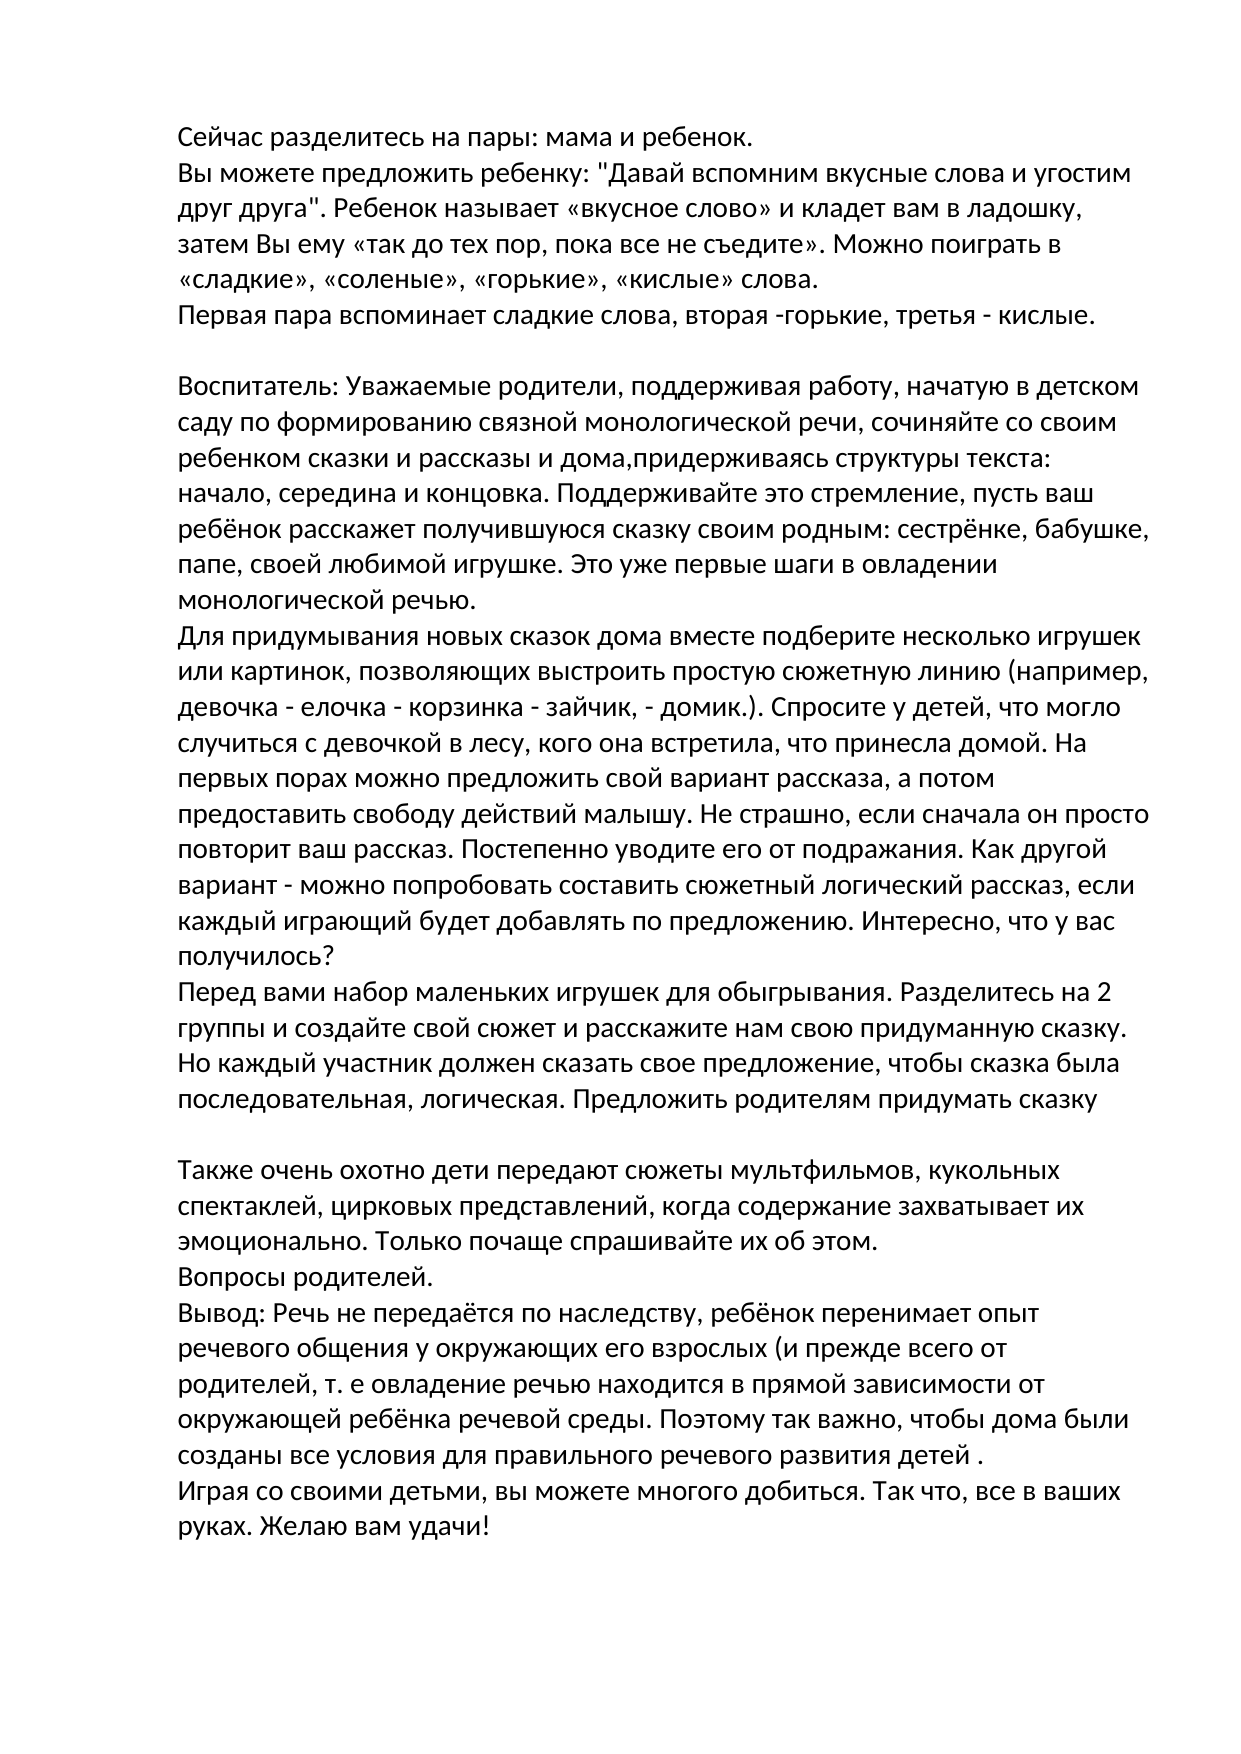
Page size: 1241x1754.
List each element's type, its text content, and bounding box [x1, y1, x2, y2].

text Перед вами набор маленьких игрушек для обыгрывания. Разделитесь на 2 группы и создайте свой сюжет и расскажите нам свою придуманную сказку. Но каждый участник должен сказать свое предложение, чтобы сказка была последовательная, логическая. Предложить родителям придумать сказку [177, 973, 1152, 1116]
text Вы можете предложить ребенку: "Давай вспомним вкусные слова и угостим друг друга". Ребенок называет «вкусное слово» и кладет вам в ладошку, затем Вы ему «так до тех пор, пока все не съедите». Можно поиграть в «сладкие», «соленые», «горькие», «кислые» слова. [177, 154, 1152, 296]
text Играя со своими детьми, вы можете многого добиться. Так что, все в ваших руках. Желаю вам удачи! [177, 1472, 1152, 1543]
text Сейчас разделитесь на пары: мама и ребенок. [177, 118, 1152, 154]
text Воспитатель: Уважаемые родители, поддерживая работу, начатую в детском саду по формированию связной монологической речи, сочиняйте со своим ребенком сказки и рассказы и дома,придерживаясь структуры текста: начало, середина и концовка. Поддерживайте это стремление, пусть ваш ребёнок расскажет получившуюся сказку своим родным: сестрёнке, бабушке, папе, своей любимой игрушке. Это уже первые шаги в овладении монологической речью. [177, 367, 1152, 617]
text Вывод: Речь не передаётся по наследству, ребёнок перенимает опыт речевого общения у окружающих его взрослых (и прежде всего от родителей, т. е овладение речью находится в прямой зависимости от окружающей ребёнка речевой среды. Поэтому так важно, чтобы дома были созданы все условия для правильного речевого развития детей . [177, 1294, 1152, 1472]
text Первая пара вспоминает сладкие слова, вторая -горькие, третья - кислые. [177, 296, 1152, 332]
text Для придумывания новых сказок дома вместе подберите несколько игрушек или картинок, позволяющих выстроить простую сюжетную линию (например, девочка - елочка - корзинка - зайчик, - домик.). Спросите у детей, что могло случиться с девочкой в лесу, кого она встретила, что принесла домой. На первых порах можно предложить свой вариант рассказа, а потом предоставить свободу действий малышу. Не страшно, если сначала он просто повторит ваш рассказ. Постепенно уводите его от подражания. Как другой вариант - можно попробовать составить сюжетный логический рассказ, если каждый играющий будет добавлять по предложению. Интересно, что у вас получилось? [177, 617, 1152, 973]
text Также очень охотно дети передают сюжеты мультфильмов, кукольных спектаклей, цирковых представлений, когда содержание захватывает их эмоционально. Только почаще спрашивайте их об этом. [177, 1151, 1152, 1258]
text Вопросы родителей. [177, 1258, 1152, 1294]
